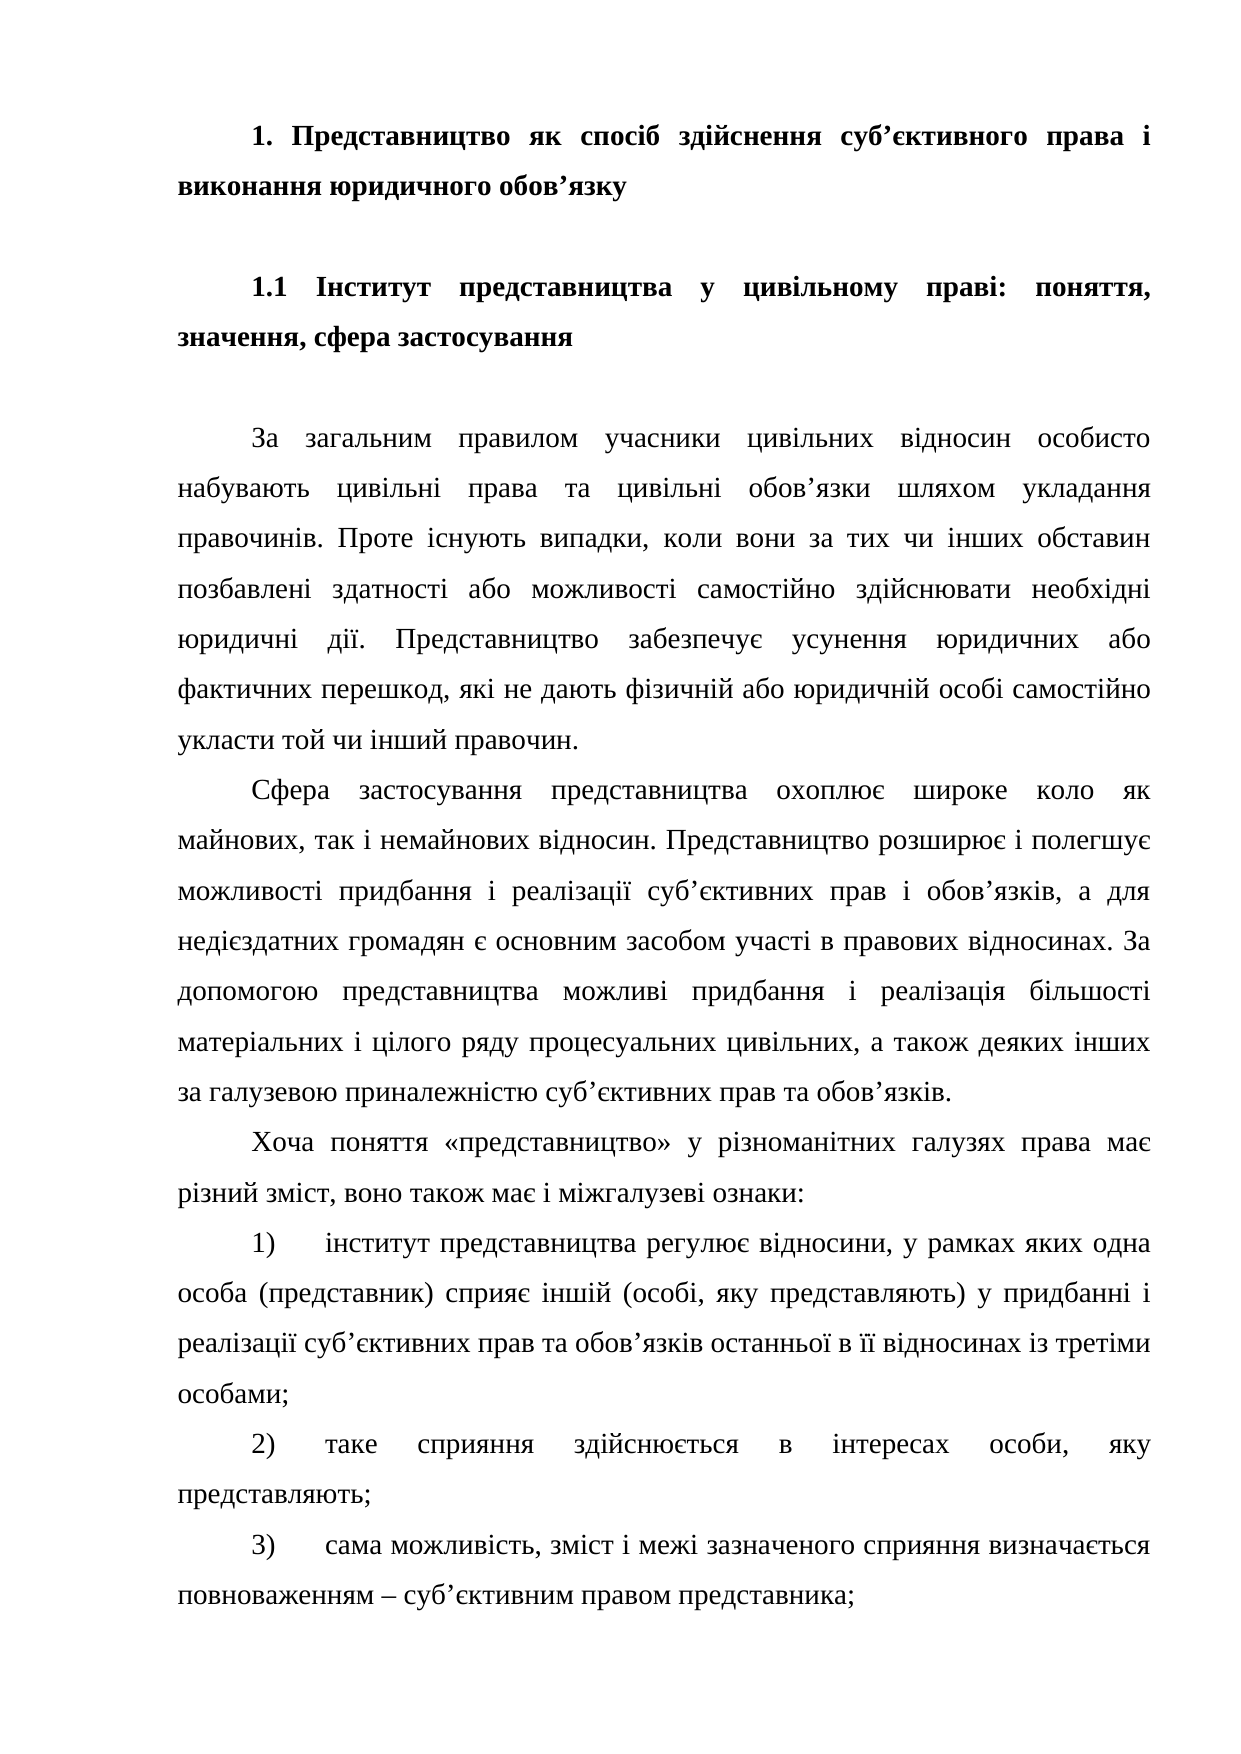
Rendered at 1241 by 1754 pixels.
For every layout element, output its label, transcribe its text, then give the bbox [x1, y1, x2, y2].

list сама можливість, зміст і межі зазначеного сприяння визначається повноваженням – суб’єктивним правом представника; [177, 1527, 1152, 1611]
text За загальним правилом учасники цивільних відносин особисто набувають цивільні права та цивільні обов’язки шляхом укладання правочинів. Проте існують випадки, коли вони за тих чи інших обставин позбавлені здатності або можливості самостійно здійснювати необхідні юридичні дії. Представництво забезпечує усунення юридичних або фактичних перешкод, які не дають фізичній або юридичній особі самостійно укласти той чи інший правочин. [177, 420, 1152, 755]
text 1.1 Інститут представництва у цивільному праві: поняття, значення, сфера застосування [177, 269, 1152, 353]
text Сфера застосування представництва охоплює широке коло як майнових, так і немайнових відносин. Представництво розширює і полегшує можливості придбання і реалізації суб’єктивних прав і обов’язків, а для недієздатних громадян є основним засобом участі в правових відносинах. За допомогою представництва можливі придбання і реалізація більшості матеріальних і цілого ряду процесуальних цивільних, а також деяких інших за галузевою приналежністю суб’єктивних прав та обов’язків. [177, 772, 1152, 1108]
text 1. Представництво як спосіб здійснення суб’єктивного права і виконання юридичного обов’язку [177, 118, 1152, 202]
text Хоча поняття «представництво» у різноманітних галузях права має різний зміст, воно також має і міжгалузеві ознаки: [177, 1124, 1152, 1208]
list інститут представництва регулює відносини, у рамках яких одна особа (представник) сприяє іншій (особі, яку представляють) у придбанні і реалізації суб’єктивних прав та обов’язків останньої в її відносинах із третіми особами; [177, 1225, 1152, 1409]
list таке сприяння здійснюється в інтересах особи, яку представляють; [177, 1426, 1152, 1510]
